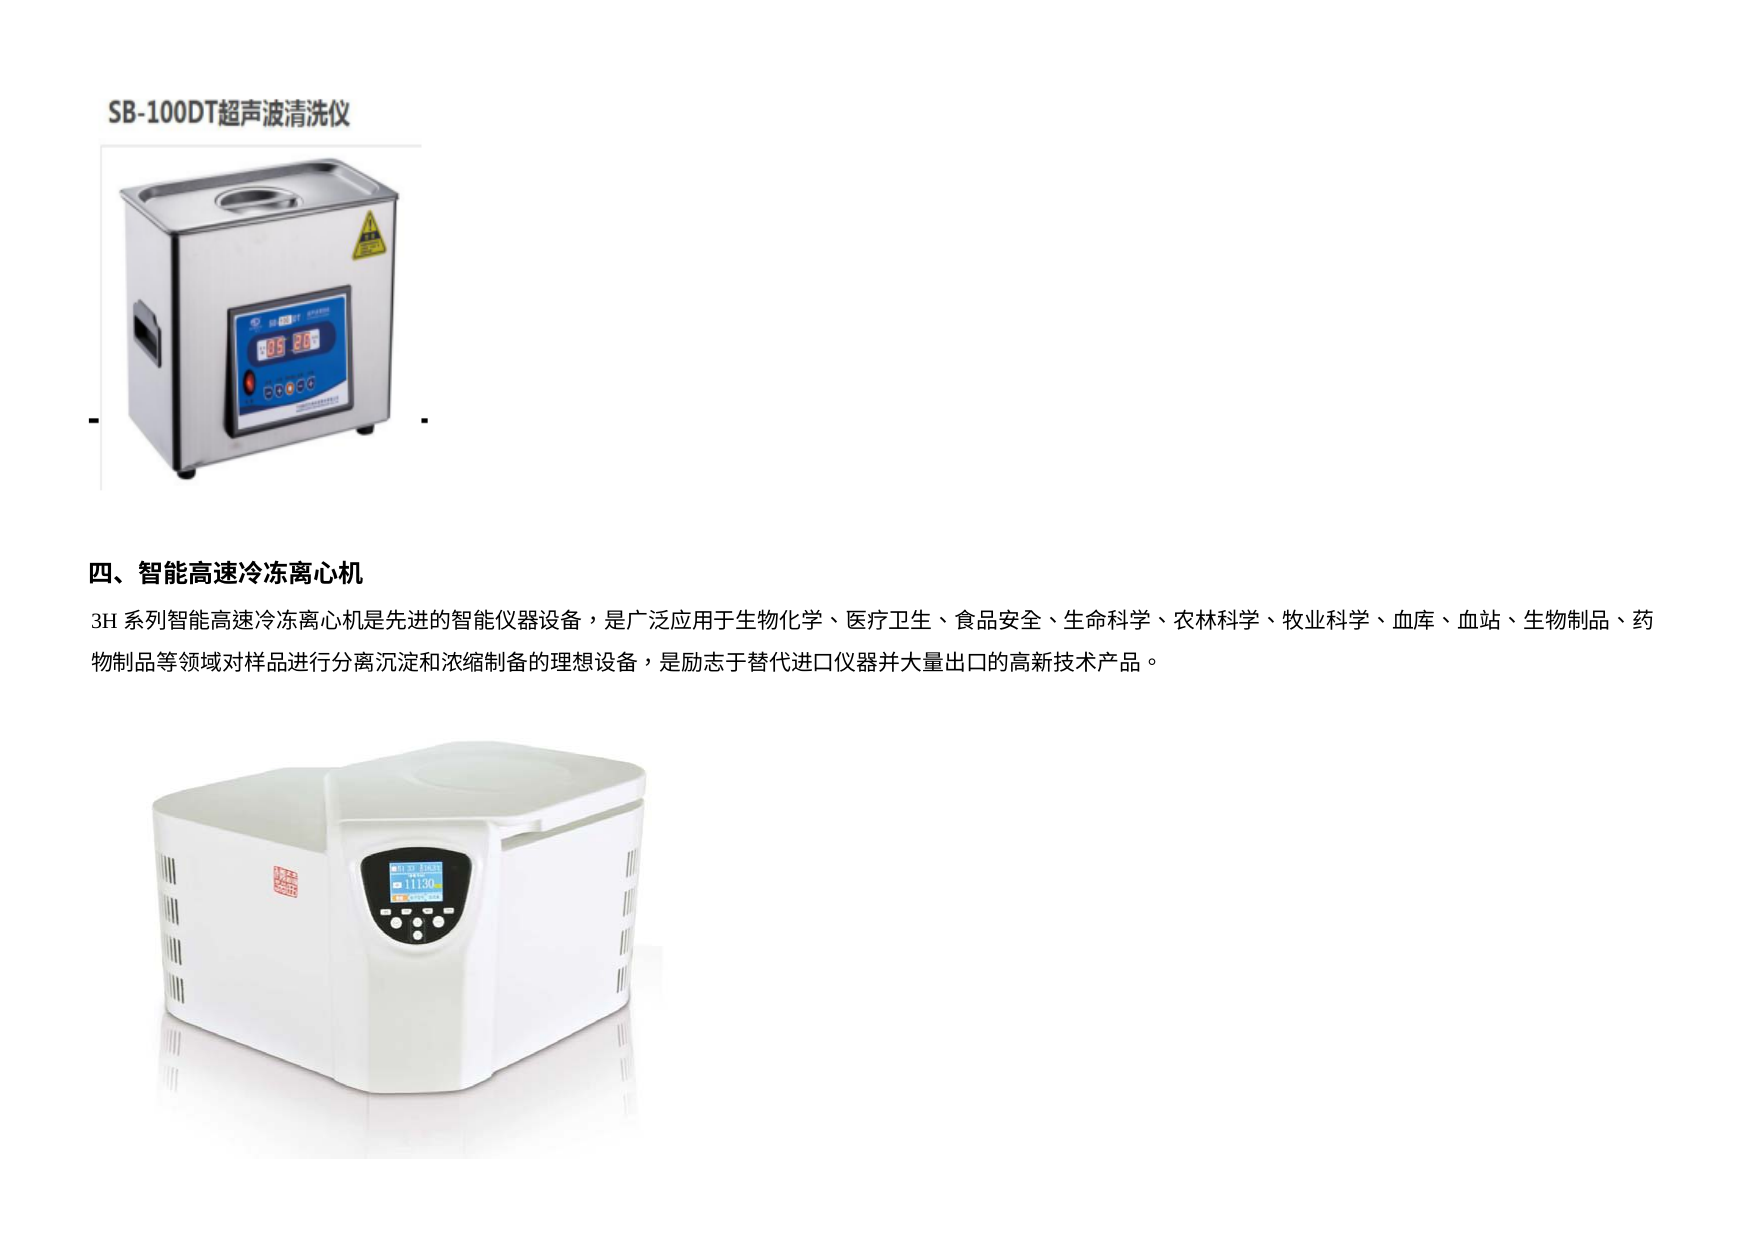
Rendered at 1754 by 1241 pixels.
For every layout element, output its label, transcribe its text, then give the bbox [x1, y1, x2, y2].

text 3H 系列智能高速冷冻离心机是先进的智能仪器设备，是广泛应用于生物化学、医疗卫生、食品安全、生命科学、农林科学、牧业科学、血库、血站、生物制品、药物制品等领域对样品进行分离沉淀和浓缩制备的理想设备，是励志于替代进口仪器并大量出口的高新技术产品。 [91, 604, 1661, 678]
picture [90, 698, 692, 1159]
picture [88, 87, 428, 503]
list 智能高速冷冻离心机 [89, 539, 1665, 604]
